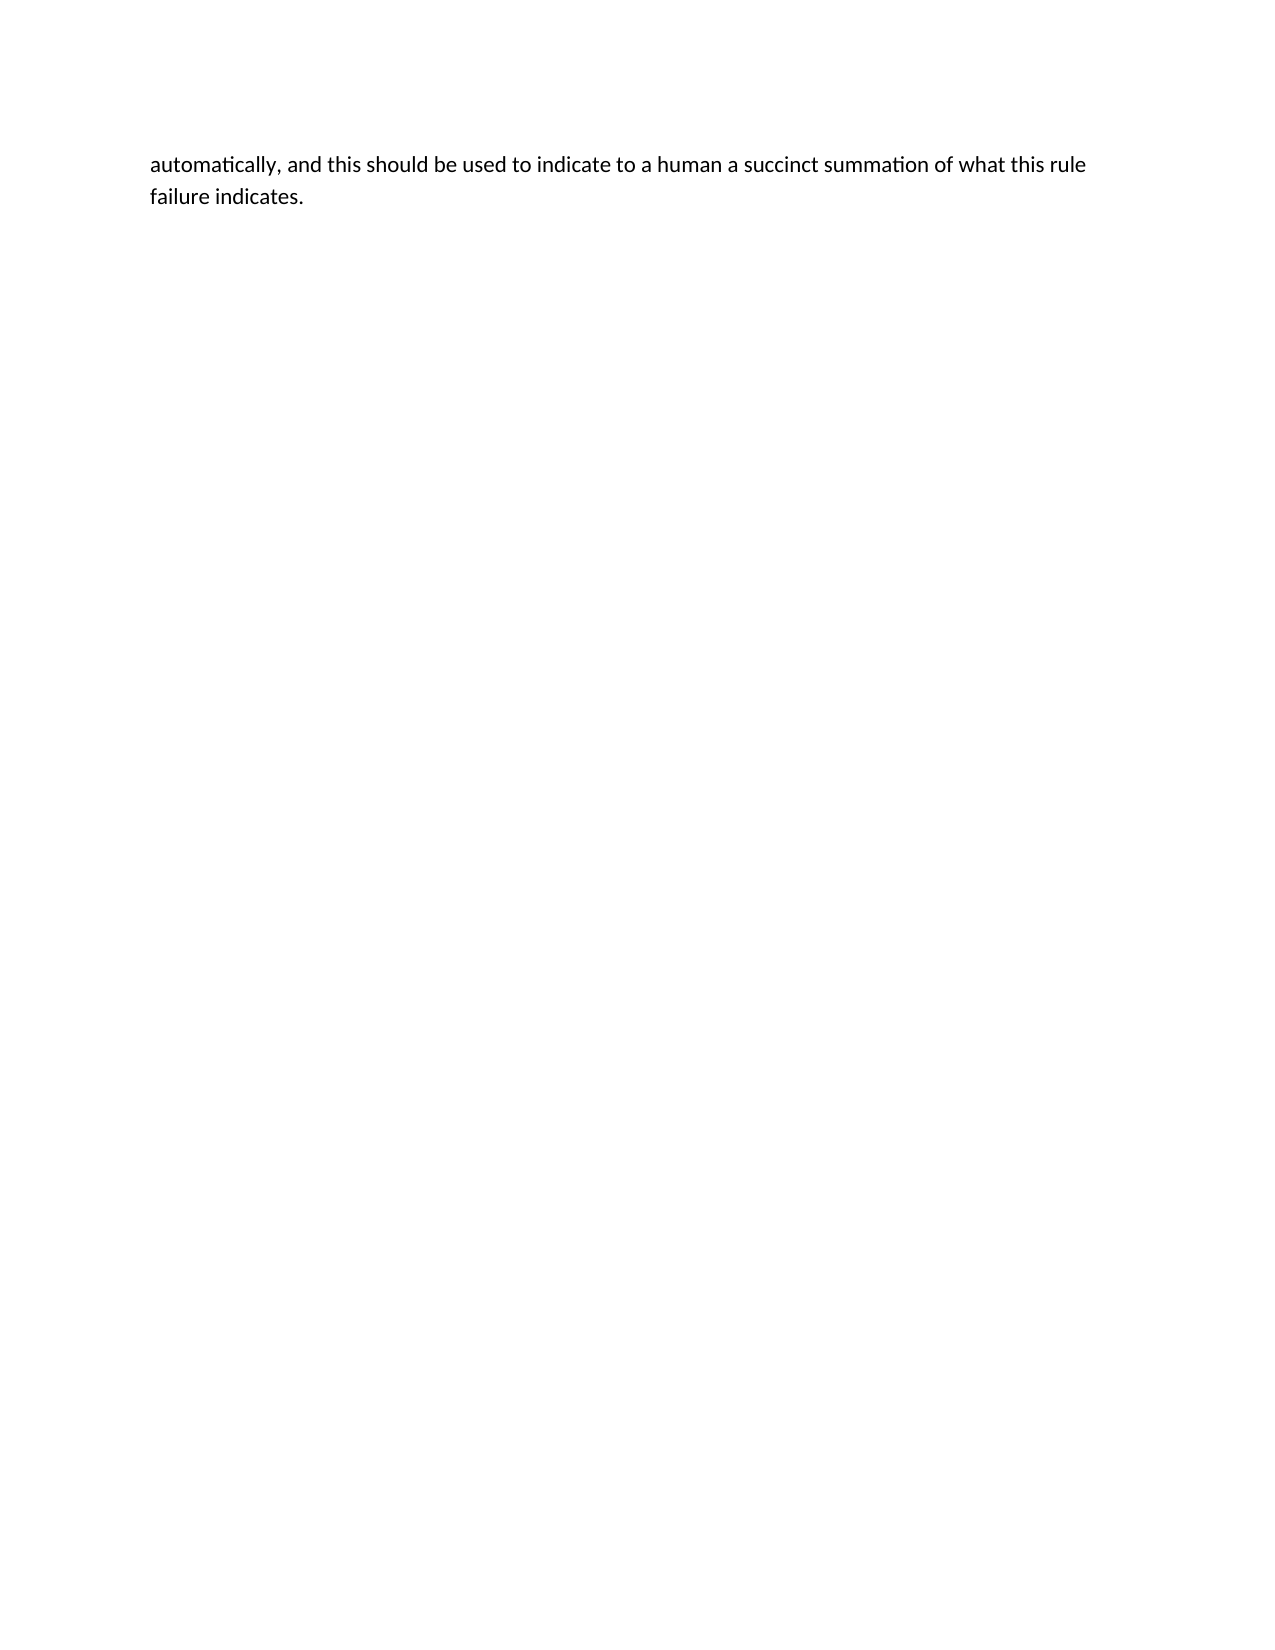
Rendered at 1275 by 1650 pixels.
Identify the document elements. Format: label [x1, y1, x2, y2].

text [150, 150, 1125, 210]
